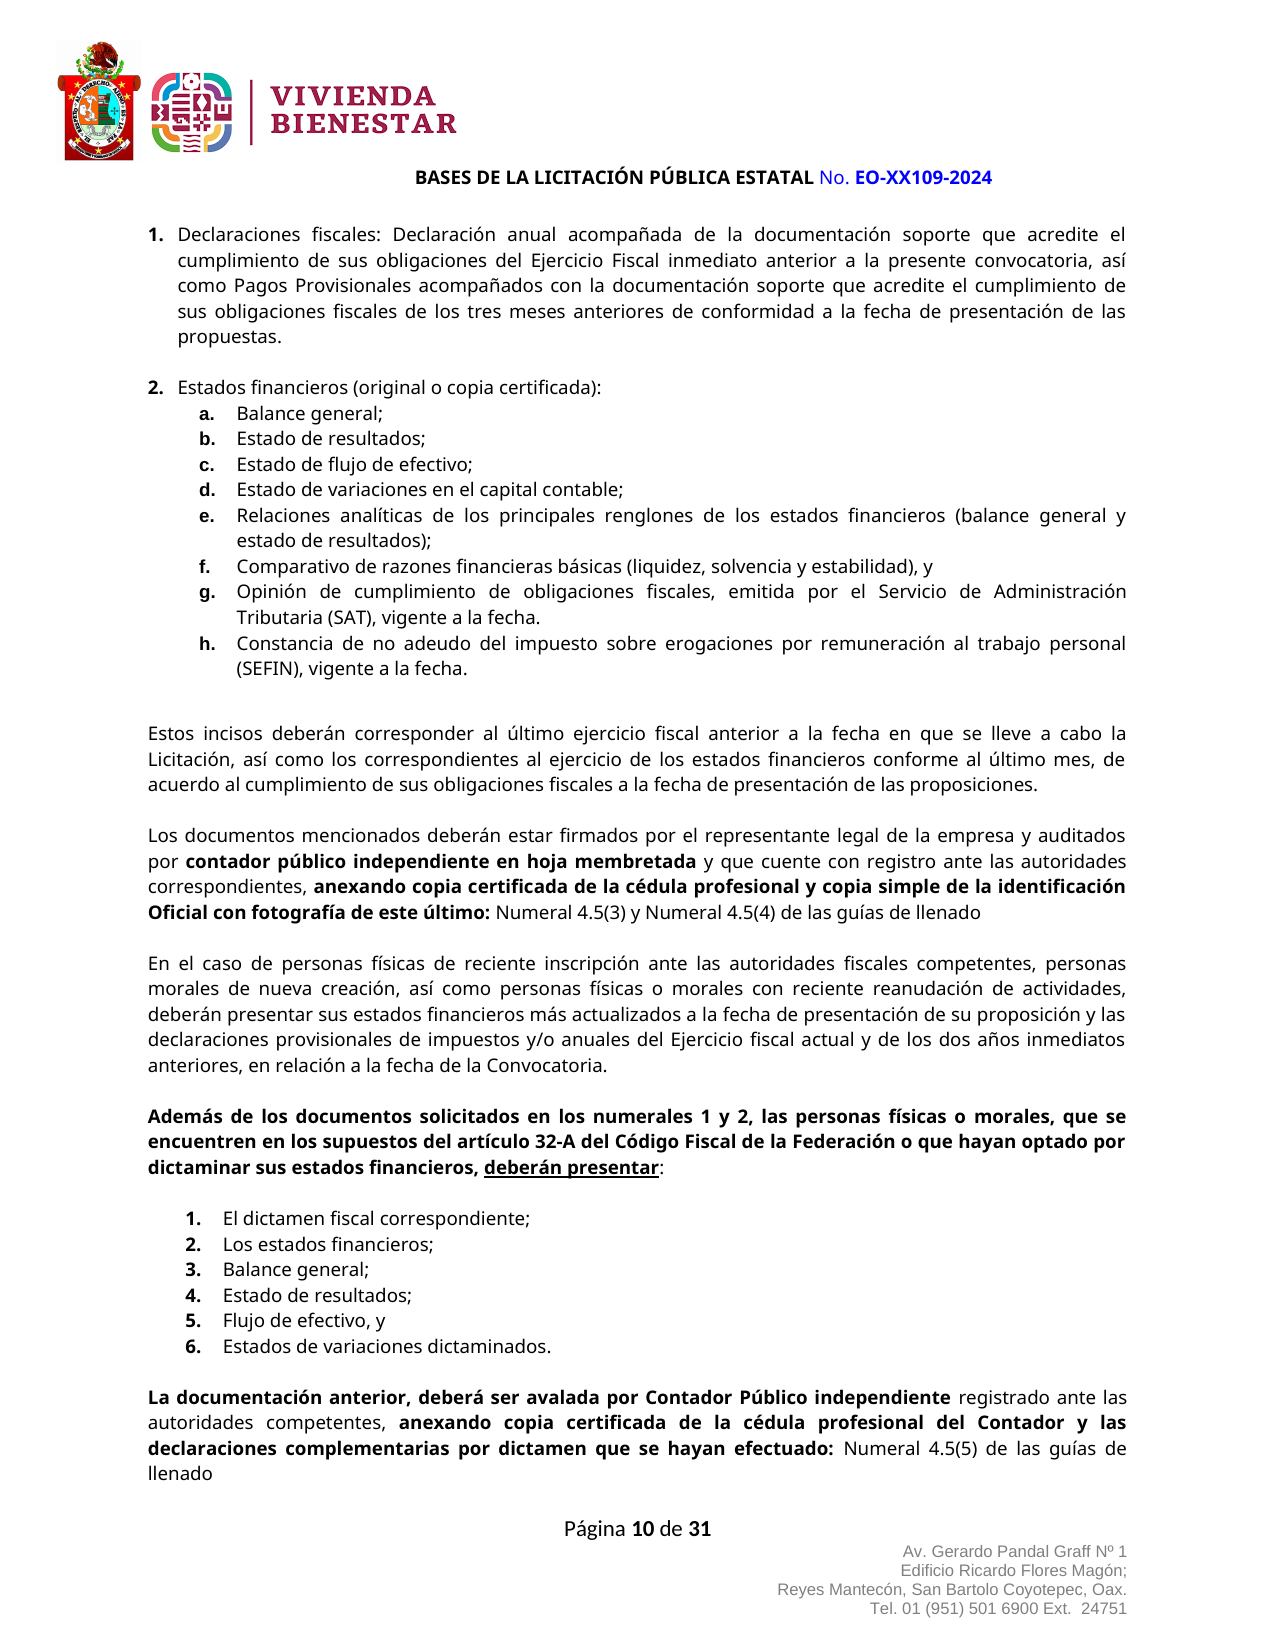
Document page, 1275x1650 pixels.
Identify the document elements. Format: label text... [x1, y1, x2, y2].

list Balance general; [185, 1256, 1127, 1282]
list Los estados financieros; [185, 1231, 1127, 1256]
list Declaraciones fiscales: Declaración anual acompañada de la documentación soporte que acredite el cumplimiento de sus obligaciones del Ejercicio Fiscal inmediato anterior a la presente convocatoria, así como Pagos Provisionales acompañados con la documentación soporte que acredite el cumplimiento de sus obligaciones fiscales de los tres meses anteriores de conformidad a la fecha de presentación de las propuestas. [148, 221, 1127, 349]
list Opinión de cumplimiento de obligaciones fiscales, emitida por el Servicio de Administración Tributaria (SAT), vigente a la fecha. [199, 579, 1127, 630]
text Estos incisos deberán corresponder al último ejercicio fiscal anterior a la fecha en que se lleve a cabo la Licitación, así como los correspondientes al ejercicio de los estados financieros conforme al último mes, de acuerdo al cumplimiento de sus obligaciones fiscales a la fecha de presentación de las proposiciones. [148, 721, 1127, 797]
list Constancia de no adeudo del impuesto sobre erogaciones por remuneración al trabajo personal (SEFIN), vigente a la fecha. [199, 630, 1127, 681]
list Estado de resultados; [199, 426, 1127, 451]
list Estados de variaciones dictaminados. [185, 1333, 1127, 1358]
picture [147, 64, 473, 161]
list Estados financieros (original o copia certificada): [148, 374, 1127, 400]
list Estado de flujo de efectivo; [199, 451, 1127, 477]
list Flujo de efectivo, y [185, 1307, 1127, 1333]
picture [55, 41, 143, 163]
text En el caso de personas físicas de reciente inscripción ante las autoridades fiscales competentes, personas morales de nueva creación, así como personas físicas o morales con reciente reanudación de actividades, deberán presentar sus estados financieros más actualizados a la fecha de presentación de su proposición y las declaraciones provisionales de impuestos y/o anuales del Ejercicio fiscal actual y de los dos años inmediatos anteriores, en relación a la fecha de la Convocatoria. [148, 950, 1127, 1078]
text La documentación anterior, deberá ser avalada por Contador Público independiente registrado ante las autoridades competentes, anexando copia certificada de la cédula profesional del Contador y las declaraciones complementarias por dictamen que se hayan efectuado: Numeral 4.5(5) de las guías de llenado [148, 1384, 1127, 1486]
text Además de los documentos solicitados en los numerales 1 y 2, las personas físicas o morales, que se encuentren en los supuestos del artículo 32-A del Código Fiscal de la Federación o que hayan optado por dictaminar sus estados financieros, deberán presentar: [148, 1103, 1127, 1180]
text Los documentos mencionados deberán estar firmados por el representante legal de la empresa y auditados por contador público independiente en hoja membretada y que cuente con registro ante las autoridades correspondientes, anexando copia certificada de la cédula profesional y copia simple de la identificación Oficial con fotografía de este último: Numeral 4.5(3) y Numeral 4.5(4) de las guías de llenado [148, 823, 1127, 925]
list Relaciones analíticas de los principales renglones de los estados financieros (balance general y estado de resultados); [199, 502, 1127, 553]
list Estado de variaciones en el capital contable; [199, 477, 1127, 502]
list Estado de resultados; [185, 1282, 1127, 1307]
list Balance general; [199, 400, 1127, 426]
list Comparativo de razones financieras básicas (liquidez, solvencia y estabilidad), y [199, 553, 1127, 579]
list El dictamen fiscal correspondiente; [185, 1205, 1127, 1231]
